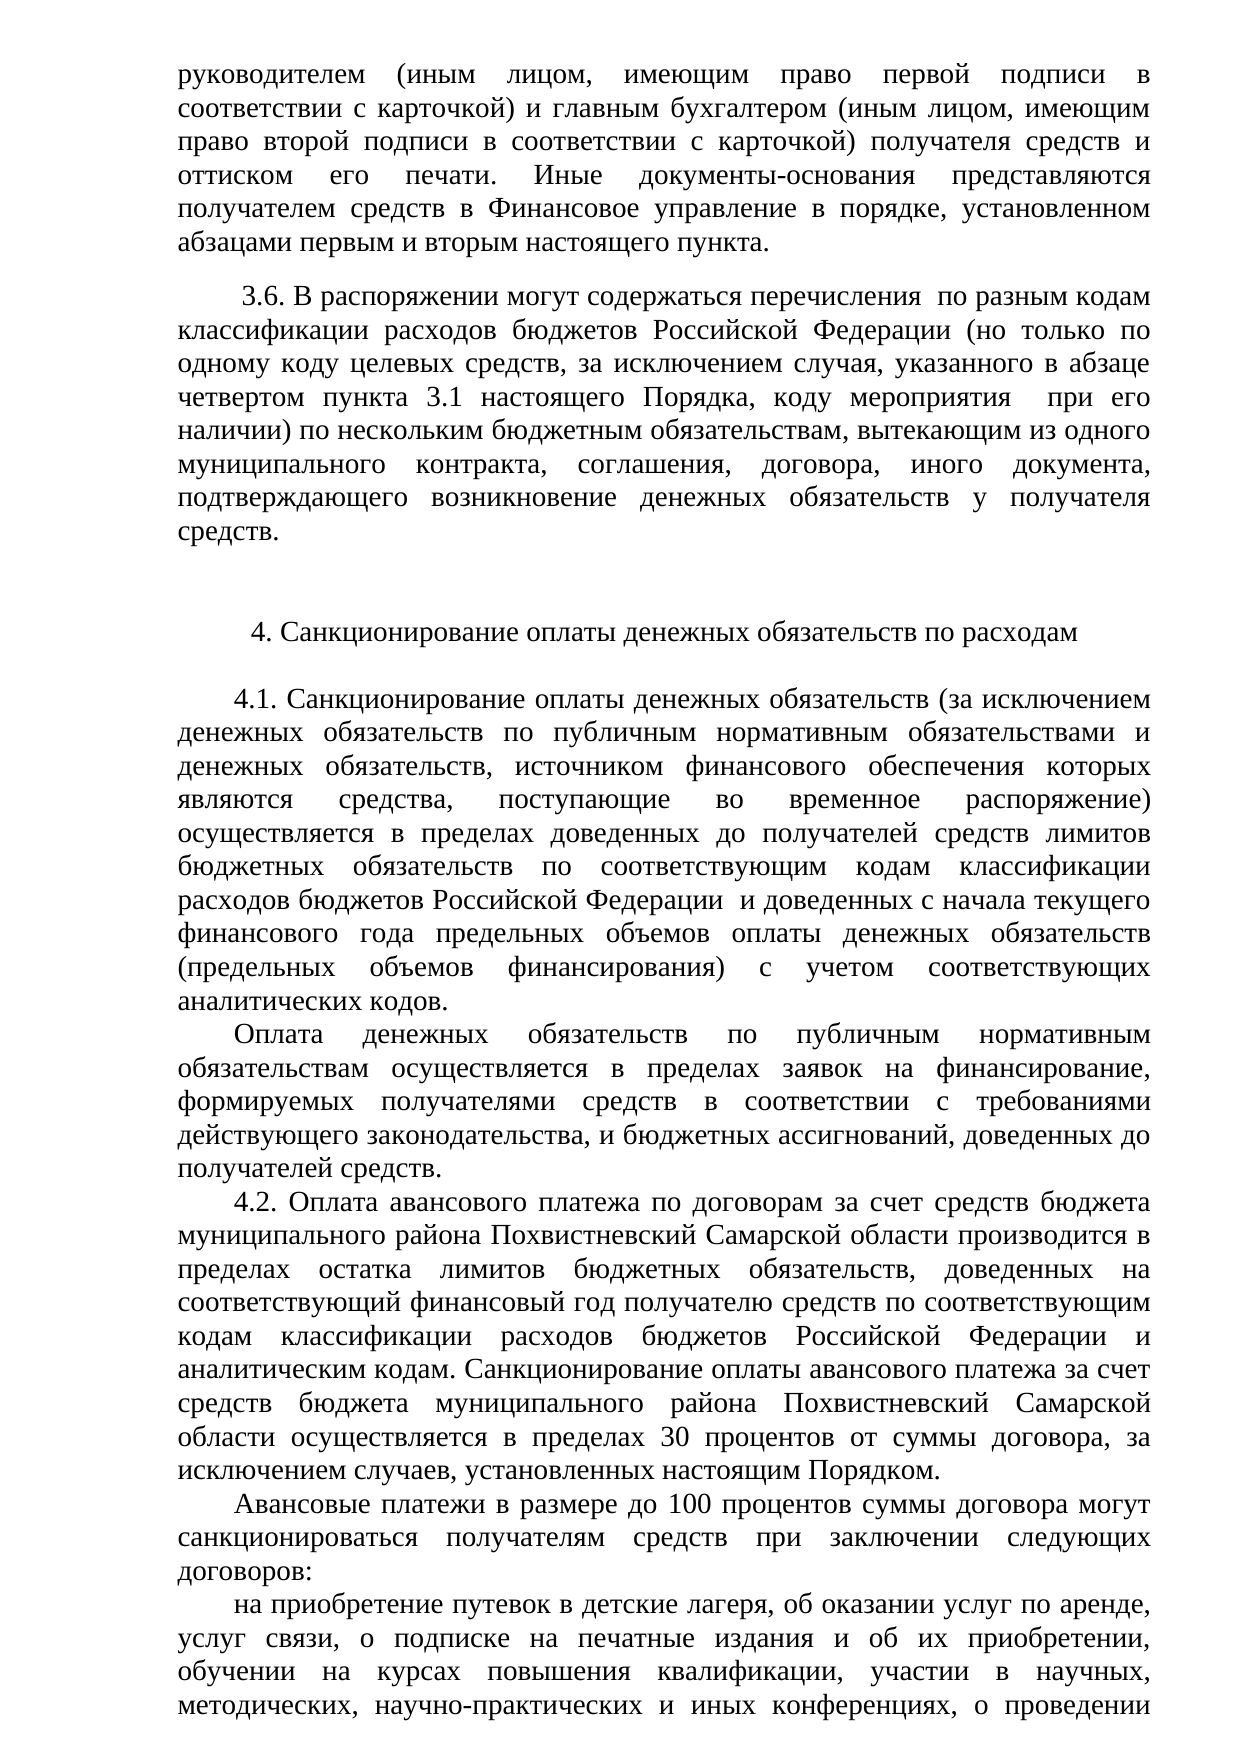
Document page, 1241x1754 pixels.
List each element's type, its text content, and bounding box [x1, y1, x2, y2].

text Оплата денежных обязательств по публичным нормативным обязательствам осуществляется в пределах заявок на финансирование, формируемых получателями средств в соответствии с требованиями действующего законодательства, и бюджетных ассигнований, доведенных до получателей средств. [177, 1016, 1152, 1184]
text Авансовые платежи в размере до 100 процентов суммы договора могут санкционироваться получателям средств при заключении следующих договоров: [177, 1486, 1152, 1586]
text 4.1. Санкционирование оплаты денежных обязательств (за исключением денежных обязательств по публичным нормативным обязательствами и денежных обязательств, источником финансового обеспечения которых являются средства, поступающие во временное распоряжение) осуществляется в пределах доведенных до получателей средств лимитов бюджетных обязательств по соответствующим кодам классификации расходов бюджетов Российской Федерации и доведенных с начала текущего финансового года предельных объемов оплаты денежных обязательств (предельных объемов финансирования) с учетом соответствующих аналитических кодов. [177, 681, 1152, 1016]
text 4. Санкционирование оплаты денежных обязательств по расходам [177, 614, 1152, 647]
text 3.6. В распоряжении могут содержаться перечисления по разным кодам классификации расходов бюджетов Российской Федерации (но только по одному коду целевых средств, за исключением случая, указанного в абзаце четвертом пункта 3.1 настоящего Порядка, коду мероприятия при его наличии) по нескольким бюджетным обязательствам, вытекающим из одного муниципального контракта, соглашения, договора, иного документа, подтверждающего возникновение денежных обязательств у получателя средств. [177, 278, 1152, 547]
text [177, 56, 1152, 257]
text 4.2. Оплата авансового платежа по договорам за счет средств бюджета муниципального района Похвистневский Самарской области производится в пределах остатка лимитов бюджетных обязательств, доведенных на соответствующий финансовый год получателю средств по соответствующим кодам классификации расходов бюджетов Российской Федерации и аналитическим кодам. Санкционирование оплаты авансового платежа за счет средств бюджета муниципального района Похвистневский Самарской области осуществляется в пределах 30 процентов от суммы договора, за исключением случаев, установленных настоящим Порядком. [177, 1184, 1152, 1486]
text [177, 1586, 1152, 1721]
